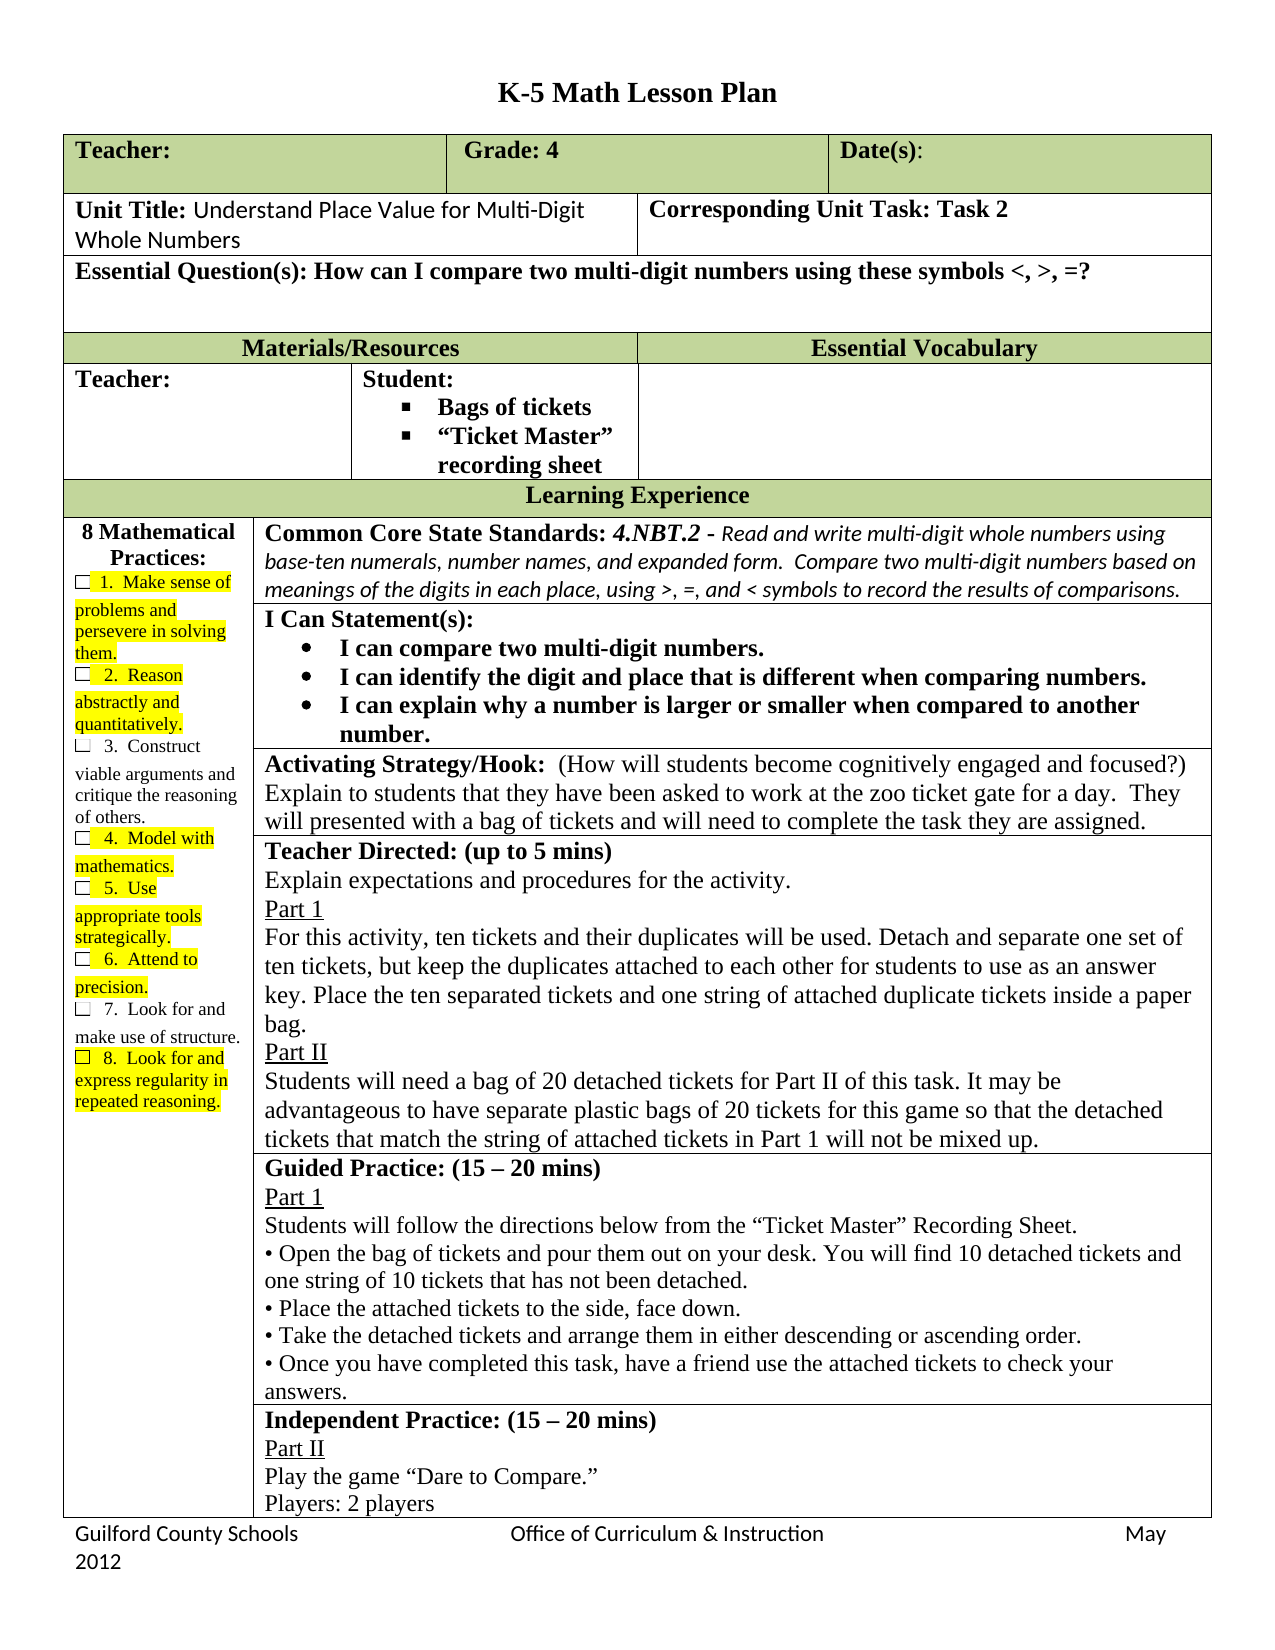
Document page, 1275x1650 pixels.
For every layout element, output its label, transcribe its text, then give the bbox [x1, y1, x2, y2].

table_cell Guided Practice: (15 – 20 mins) Part 1 Students will follow the directions below from the “Ticket Master” Recording Sheet. • Open the bag of tickets and pour them out on your desk. You will find 10 detached tickets and one string of 10 tickets that has not been detached. • Place the attached tickets to the side, face down. • Take the detached tickets and arrange them in either descending or ascending order. • Once you have completed this task, have a friend use the attached tickets to check your answers. [254, 1154, 1211, 1404]
table_header Date(s): [829, 135, 1211, 193]
picture [75, 831, 90, 845]
table_header Grade: 4 [447, 135, 828, 193]
picture [75, 952, 90, 966]
table_cell I Can Statement(s): I can compare two multi-digit numbers. I can identify the digit and place that is different when comparing numbers. I can explain why a number is larger or smaller when compared to another number. [254, 604, 1211, 748]
table_cell Learning Experience [64, 480, 1211, 517]
picture [75, 1002, 91, 1016]
table_header Teacher: [64, 135, 446, 193]
picture [75, 667, 90, 681]
picture [75, 881, 90, 895]
picture [75, 575, 90, 589]
table_cell Teacher Directed: (up to 5 mins) Explain expectations and procedures for the activity. Part 1 For this activity, ten tickets and their duplicates will be used. Detach and separate one set of ten tickets, but keep the duplicates attached to each other for students to use as an answer key. Place the ten separated tickets and one string of attached duplicate tickets inside a paper bag. Part II Students will need a bag of 20 detached tickets for Part II of this task. It may be advantageous to have separate plastic bags of 20 tickets for this game so that the detached tickets that match the string of attached tickets in Part 1 will not be mixed up. [254, 836, 1211, 1152]
table_cell Materials/Resources [64, 333, 637, 363]
table_cell 8 Mathematical Practices: 1. Make sense of problems and persevere in solving them. 2. Reason abstractly and quantitatively. 3. Construct viable arguments and critique the reasoning of others. 4. Model with mathematics. 5. Use appropriate tools strategically. 6. Attend to precision. 7. Look for and make use of structure. 8. Look for and express regularity in repeated reasoning. [64, 518, 253, 1517]
table_cell Activating Strategy/Hook: (How will students become cognitively engaged and focused?) Explain to students that they have been asked to work at the zoo ticket gate for a day. They will presented with a bag of tickets and will need to complete the task they are assigned. [254, 749, 1211, 835]
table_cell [254, 1405, 1211, 1517]
table_cell [639, 364, 1211, 479]
table_cell Corresponding Unit Task: Task 2 [638, 194, 1211, 255]
table_cell Student: Bags of tickets “Ticket Master” recording sheet [352, 364, 638, 479]
text K-5 Math Lesson Plan [75, 75, 1200, 108]
table_cell Teacher: [64, 364, 351, 479]
picture [75, 739, 91, 752]
table_cell Unit Title: Understand Place Value for Multi-Digit Whole Numbers [64, 194, 637, 255]
table_cell Common Core State Standards: 4.NBT.2 - Read and write multi-digit whole numbers using base-ten numerals, number names, and expanded form. Compare two multi-digit numbers based on meanings of the digits in each place, using >, =, and < symbols to record the results of comparisons. [254, 518, 1211, 603]
table_cell Essential Vocabulary [638, 333, 1211, 363]
table_cell Essential Question(s): How can I compare two multi-digit numbers using these symbols <, >, =? [64, 256, 1211, 332]
